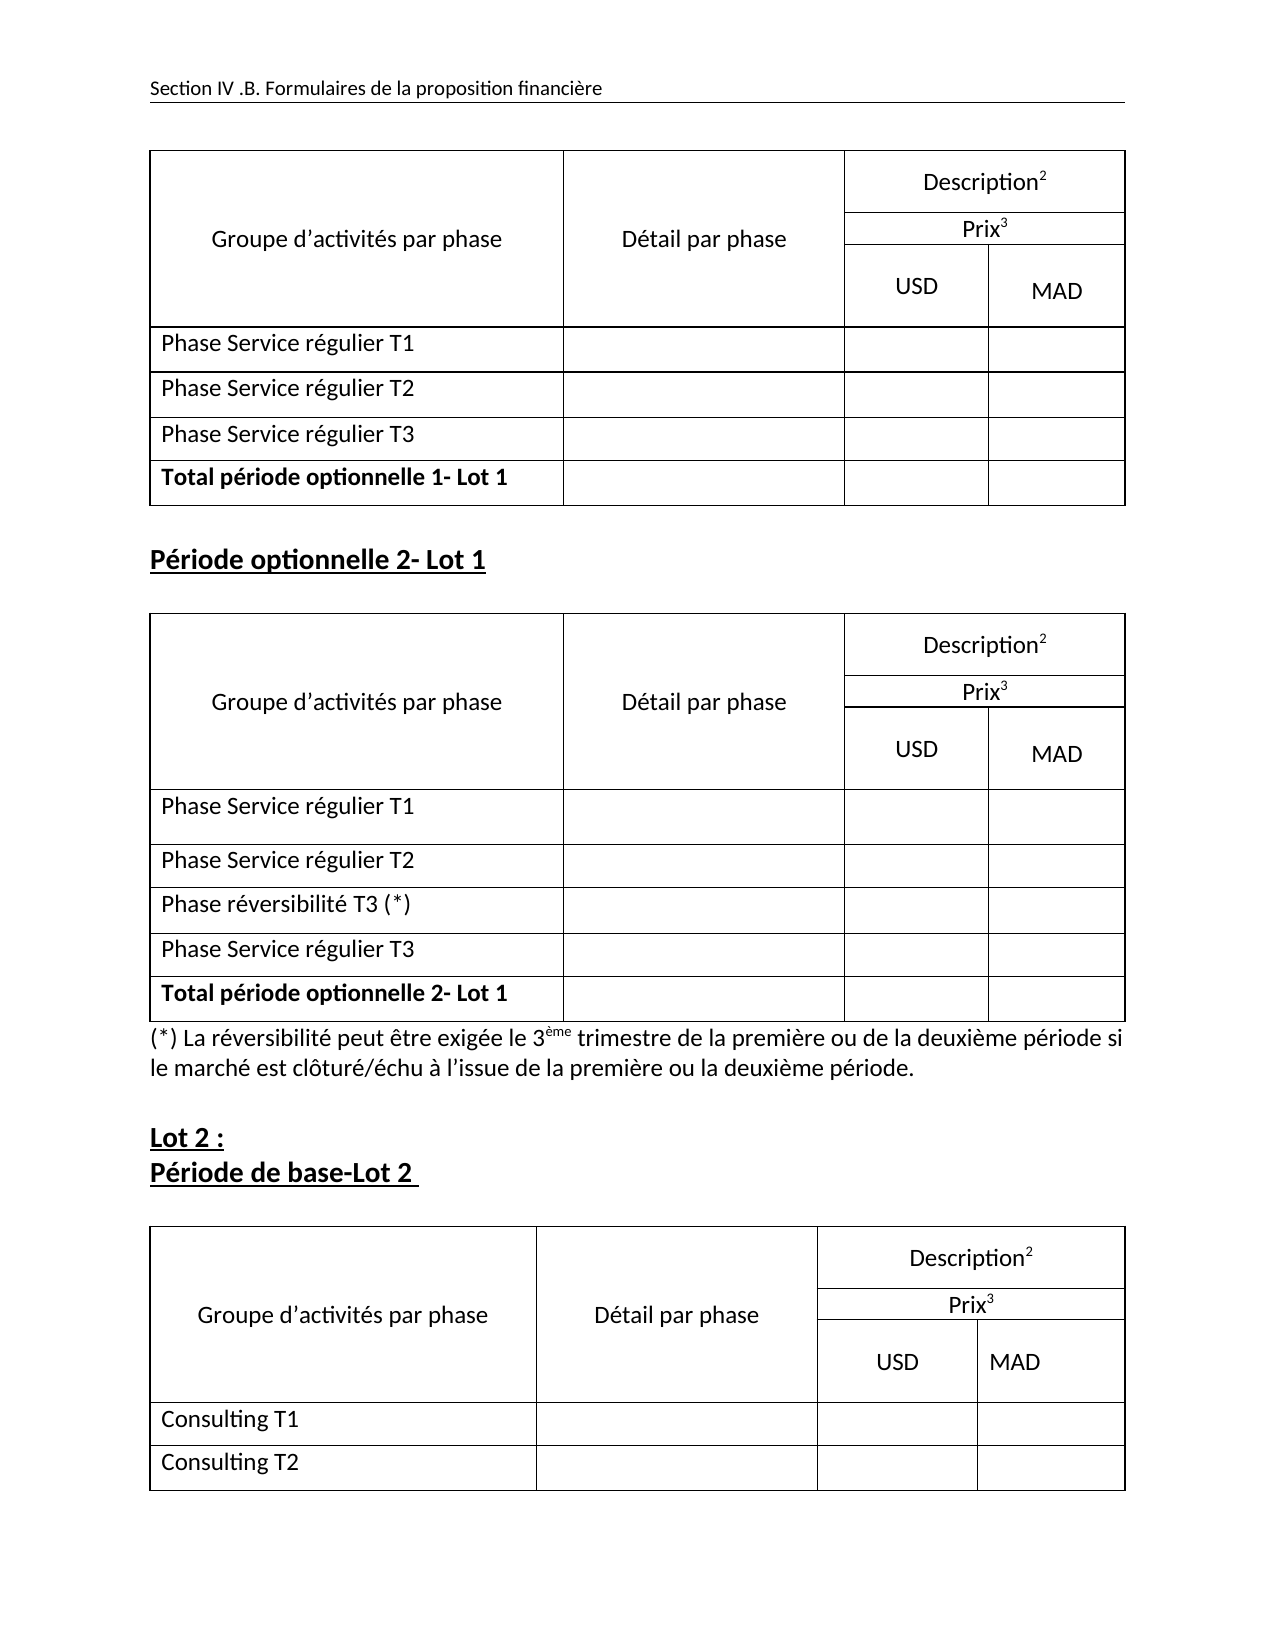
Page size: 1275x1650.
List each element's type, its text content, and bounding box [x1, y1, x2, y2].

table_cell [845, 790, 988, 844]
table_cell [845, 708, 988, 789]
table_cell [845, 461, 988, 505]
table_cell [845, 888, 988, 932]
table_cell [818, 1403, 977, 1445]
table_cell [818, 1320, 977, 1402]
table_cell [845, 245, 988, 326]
text Période optionnelle 2- Lot 1 [150, 541, 1125, 577]
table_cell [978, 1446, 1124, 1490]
text (*) La réversibilité peut être exigée le 3ème trimestre de la première ou de la deuxième période si le marché est clôturé/échu à l’issue de la première ou la deuxième période. [150, 1022, 1125, 1083]
text Lot 2 : [150, 1119, 1125, 1154]
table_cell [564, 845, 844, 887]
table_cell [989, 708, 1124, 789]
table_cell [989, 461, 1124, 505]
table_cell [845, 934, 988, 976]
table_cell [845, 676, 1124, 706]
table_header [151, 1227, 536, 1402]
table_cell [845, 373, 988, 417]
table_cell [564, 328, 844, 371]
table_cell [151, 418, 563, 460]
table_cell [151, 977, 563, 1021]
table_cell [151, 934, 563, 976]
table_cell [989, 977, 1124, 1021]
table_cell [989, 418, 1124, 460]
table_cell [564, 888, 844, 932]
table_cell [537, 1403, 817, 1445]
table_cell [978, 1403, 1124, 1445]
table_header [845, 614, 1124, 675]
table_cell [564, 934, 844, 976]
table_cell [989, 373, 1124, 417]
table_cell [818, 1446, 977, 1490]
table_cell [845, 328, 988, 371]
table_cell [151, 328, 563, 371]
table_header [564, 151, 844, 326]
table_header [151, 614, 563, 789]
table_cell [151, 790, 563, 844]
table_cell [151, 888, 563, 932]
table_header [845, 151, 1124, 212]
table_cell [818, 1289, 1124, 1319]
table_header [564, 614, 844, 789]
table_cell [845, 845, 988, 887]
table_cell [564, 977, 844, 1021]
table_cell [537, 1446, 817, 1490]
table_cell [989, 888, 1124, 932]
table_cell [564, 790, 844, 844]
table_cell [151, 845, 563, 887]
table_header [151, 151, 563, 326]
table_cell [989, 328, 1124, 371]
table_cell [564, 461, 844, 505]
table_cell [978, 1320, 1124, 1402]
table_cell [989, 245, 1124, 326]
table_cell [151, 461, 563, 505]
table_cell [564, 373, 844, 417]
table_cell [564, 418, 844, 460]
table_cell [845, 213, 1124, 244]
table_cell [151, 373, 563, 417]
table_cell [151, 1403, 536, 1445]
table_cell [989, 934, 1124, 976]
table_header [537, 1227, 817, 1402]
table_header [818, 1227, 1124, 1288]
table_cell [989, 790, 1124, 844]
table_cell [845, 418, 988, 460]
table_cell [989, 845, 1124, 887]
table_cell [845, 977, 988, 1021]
text Période de base-Lot 2 [150, 1154, 1125, 1190]
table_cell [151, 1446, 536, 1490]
